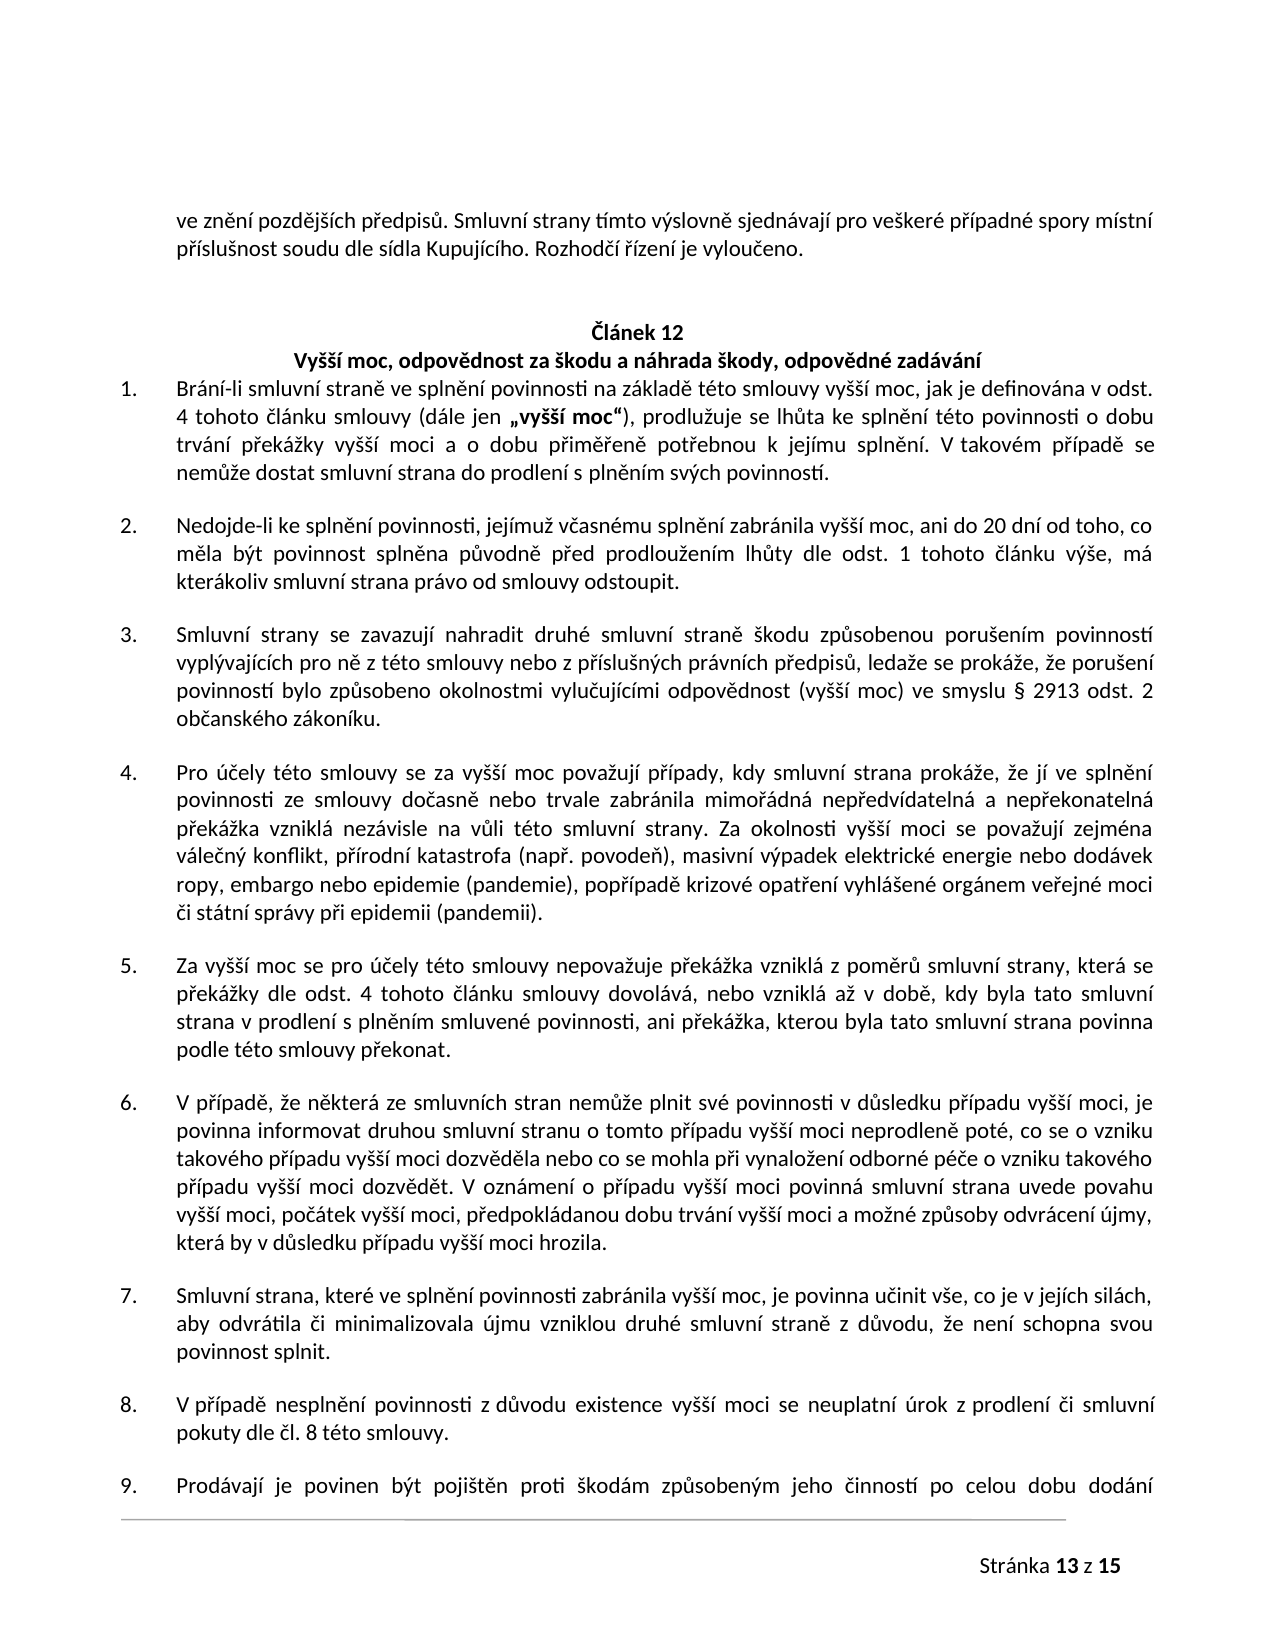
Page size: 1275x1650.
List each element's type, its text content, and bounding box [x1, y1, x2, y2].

list Smluvní strana, které ve splnění povinnosti zabránila vyšší moc, je povinna učinit vše, co je v jejích silách, aby odvrátila či minimalizovala újmu vzniklou druhé smluvní straně z důvodu, že není schopna svou povinnost splnit. [120, 1281, 1155, 1365]
list Smluvní strany se zavazují nahradit druhé smluvní straně škodu způsobenou porušením povinností vyplývajících pro ně z této smlouvy nebo z příslušných právních předpisů, ledaže se prokáže, že porušení povinností bylo způsobeno okolnostmi vylučujícími odpovědnost (vyšší moc) ve smyslu § 2913 odst. 2 občanského zákoníku. [120, 621, 1155, 733]
list Nedojde-li ke splnění povinnosti, jejímuž včasnému splnění zabránila vyšší moc, ani do 20 dní od toho, co měla být povinnost splněna původně před prodloužením lhůty dle odst. 1 tohoto článku výše, má kterákoliv smluvní strana právo od smlouvy odstoupit. [120, 511, 1155, 596]
list Brání-li smluvní straně ve splnění povinnosti na základě této smlouvy vyšší moc, jak je definována v odst. 4 tohoto článku smlouvy (dále jen „vyšší moc“), prodlužuje se lhůta ke splnění této povinnosti o dobu trvání překážky vyšší moci a o dobu přiměřeně potřebnou k jejímu splnění. V takovém případě se nemůže dostat smluvní strana do prodlení s plněním svých povinností. [120, 374, 1155, 486]
text Vyšší moc, odpovědnost za škodu a náhrada škody, odpovědné zadávání [120, 346, 1155, 374]
list Za vyšší moc se pro účely této smlouvy nepovažuje překážka vzniklá z poměrů smluvní strany, která se překážky dle odst. 4 tohoto článku smlouvy dovolává, nebo vzniklá až v době, kdy byla tato smluvní strana v prodlení s plněním smluvené povinnosti, ani překážka, kterou byla tato smluvní strana povinna podle této smlouvy překonat. [120, 951, 1155, 1063]
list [120, 206, 1155, 262]
list V případě, že některá ze smluvních stran nemůže plnit své povinnosti v důsledku případu vyšší moci, je povinna informovat druhou smluvní stranu o tomto případu vyšší moci neprodleně poté, co se o vzniku takového případu vyšší moci dozvěděla nebo co se mohla při vynaložení odborné péče o vzniku takového případu vyšší moci dozvědět. V oznámení o případu vyšší moci povinná smluvní strana uvede povahu vyšší moci, počátek vyšší moci, předpokládanou dobu trvání vyšší moci a možné způsoby odvrácení újmy, která by v důsledku případu vyšší moci hrozila. [120, 1088, 1155, 1256]
list V případě nesplnění povinnosti z důvodu existence vyšší moci se neuplatní úrok z prodlení či smluvní pokuty dle čl. 8 této smlouvy. [120, 1390, 1155, 1446]
text Článek 12 [120, 318, 1155, 346]
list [120, 1471, 1155, 1499]
list Pro účely této smlouvy se za vyšší moc považují případy, kdy smluvní strana prokáže, že jí ve splnění povinnosti ze smlouvy dočasně nebo trvale zabránila mimořádná nepředvídatelná a nepřekonatelná překážka vzniklá nezávisle na vůli této smluvní strany. Za okolnosti vyšší moci se považují zejména válečný konflikt, přírodní katastrofa (např. povodeň), masivní výpadek elektrické energie nebo dodávek ropy, embargo nebo epidemie (pandemie), popřípadě krizové opatření vyhlášené orgánem veřejné moci či státní správy při epidemii (pandemii). [120, 758, 1155, 926]
